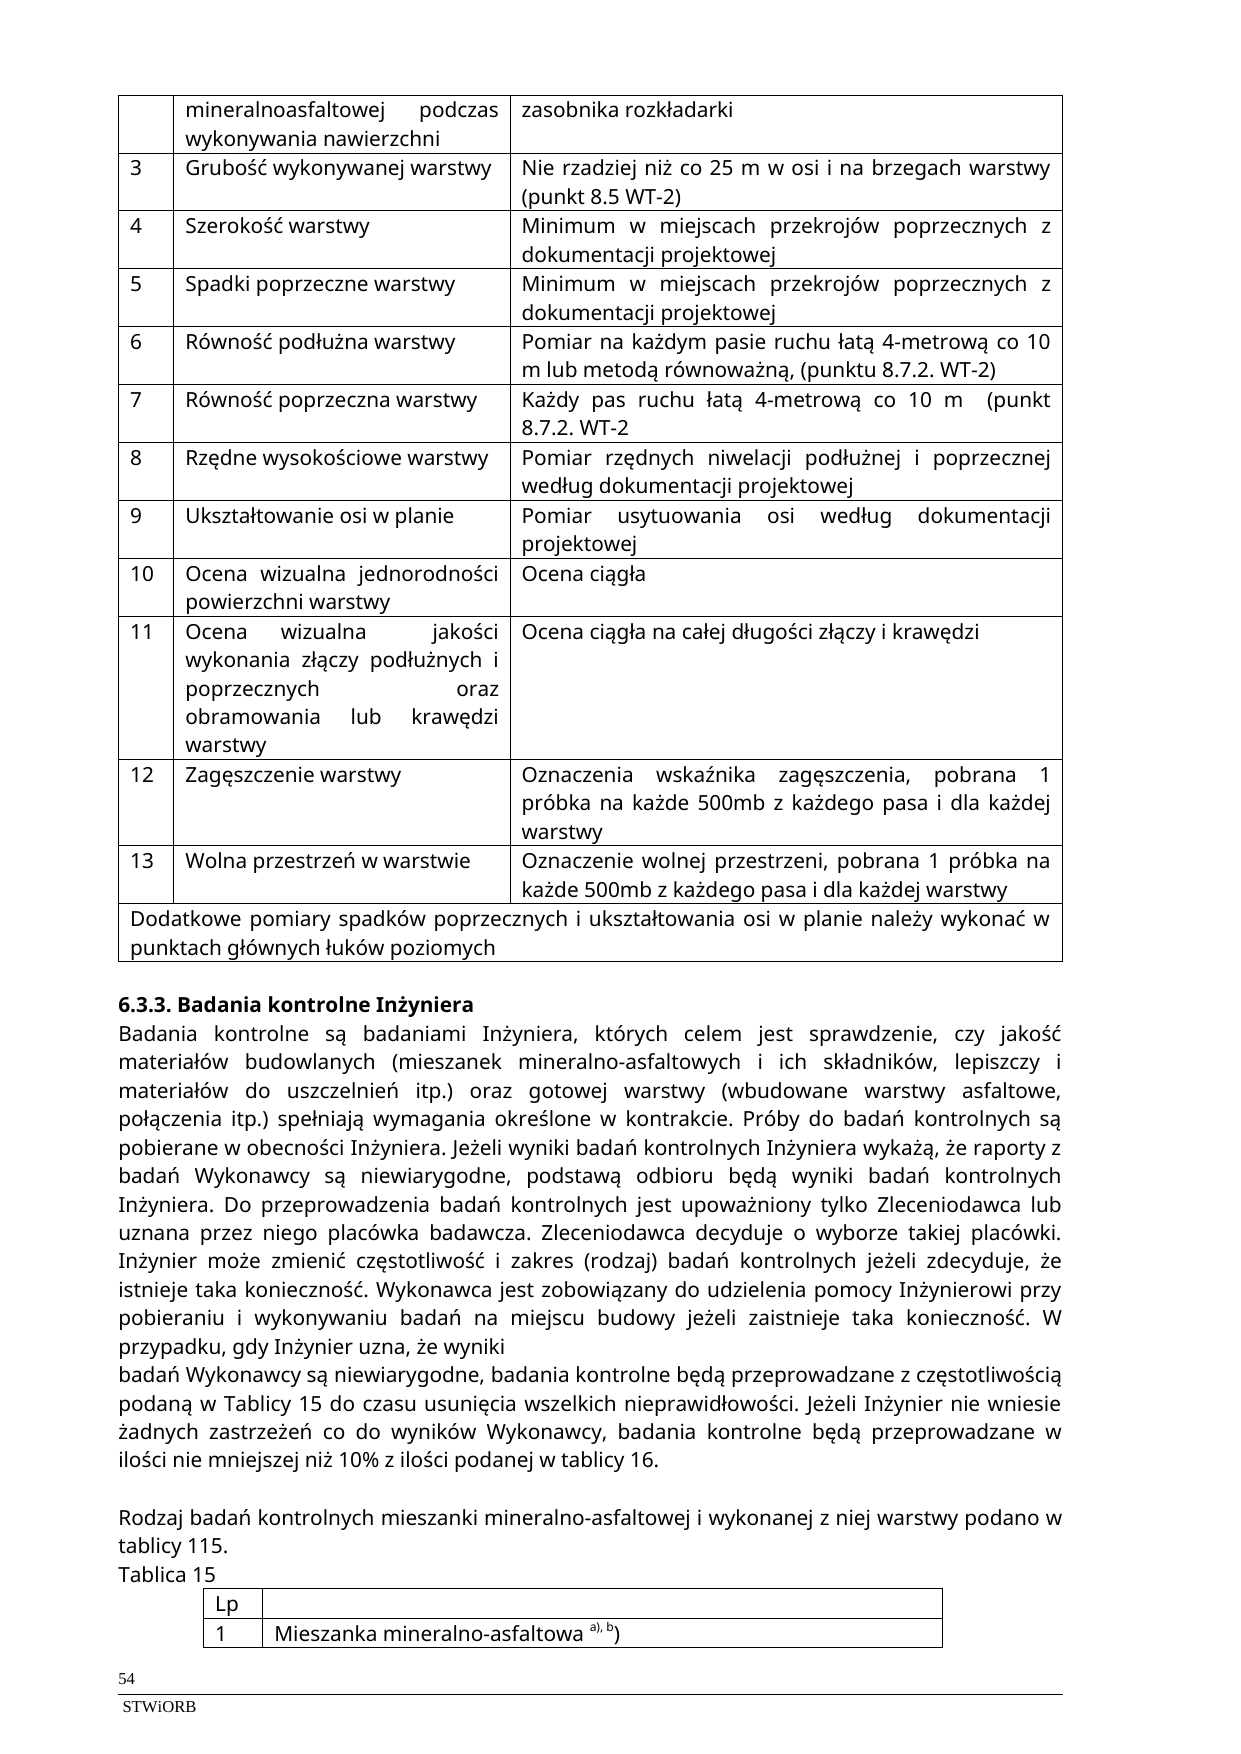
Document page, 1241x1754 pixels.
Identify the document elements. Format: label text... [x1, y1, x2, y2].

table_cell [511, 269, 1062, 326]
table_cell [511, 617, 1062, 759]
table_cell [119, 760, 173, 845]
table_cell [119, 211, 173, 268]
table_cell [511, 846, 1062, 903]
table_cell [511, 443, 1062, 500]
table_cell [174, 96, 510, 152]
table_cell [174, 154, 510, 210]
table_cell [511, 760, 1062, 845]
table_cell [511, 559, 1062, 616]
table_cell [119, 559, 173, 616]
text badań Wykonawcy są niewiarygodne, badania kontrolne będą przeprowadzane z częstotliwością podaną w Tablicy 15 do czasu usunięcia wszelkich nieprawidłowości. Jeżeli Inżynier nie wniesie żadnych zastrzeżeń co do wyników Wykonawcy, badania kontrolne będą przeprowadzane w ilości nie mniejszej niż 10% z ilości podanej w tablicy 16. [118, 1360, 1063, 1474]
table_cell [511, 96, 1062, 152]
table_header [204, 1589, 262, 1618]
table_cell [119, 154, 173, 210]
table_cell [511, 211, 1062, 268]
text Rodzaj badań kontrolnych mieszanki mineralno-asfaltowej i wykonanej z niej warstwy podano w tablicy 115. [118, 1503, 1063, 1560]
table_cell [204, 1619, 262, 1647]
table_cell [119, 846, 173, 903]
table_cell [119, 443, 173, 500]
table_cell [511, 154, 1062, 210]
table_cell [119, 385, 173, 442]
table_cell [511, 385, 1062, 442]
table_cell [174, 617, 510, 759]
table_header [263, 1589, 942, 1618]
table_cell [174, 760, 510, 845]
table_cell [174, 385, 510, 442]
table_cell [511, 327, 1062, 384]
text Tablica 15 [118, 1560, 1063, 1588]
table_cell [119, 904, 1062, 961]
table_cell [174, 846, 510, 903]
text Badania kontrolne są badaniami Inżyniera, których celem jest sprawdzenie, czy jakość materiałów budowlanych (mieszanek mineralno-asfaltowych i ich składników, lepiszczy i materiałów do uszczelnień itp.) oraz gotowej warstwy (wbudowane warstwy asfaltowe, połączenia itp.) spełniają wymagania określone w kontrakcie. Próby do badań kontrolnych są pobierane w obecności Inżyniera. Jeżeli wyniki badań kontrolnych Inżyniera wykażą, że raporty z badań Wykonawcy są niewiarygodne, podstawą odbioru będą wyniki badań kontrolnych Inżyniera. Do przeprowadzenia badań kontrolnych jest upoważniony tylko Zleceniodawca lub uznana przez niego placówka badawcza. Zleceniodawca decyduje o wyborze takiej placówki. Inżynier może zmienić częstotliwość i zakres (rodzaj) badań kontrolnych jeżeli zdecyduje, że istnieje taka konieczność. Wykonawca jest zobowiązany do udzielenia pomocy Inżynierowi przy pobieraniu i wykonywaniu badań na miejscu budowy jeżeli zaistnieje taka konieczność. W przypadku, gdy Inżynier uzna, że wyniki [118, 1019, 1063, 1360]
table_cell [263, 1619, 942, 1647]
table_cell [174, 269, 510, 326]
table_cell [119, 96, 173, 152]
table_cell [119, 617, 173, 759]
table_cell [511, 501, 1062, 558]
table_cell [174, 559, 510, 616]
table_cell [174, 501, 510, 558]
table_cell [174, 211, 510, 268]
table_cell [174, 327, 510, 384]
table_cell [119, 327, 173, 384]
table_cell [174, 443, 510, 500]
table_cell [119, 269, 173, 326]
text 6.3.3. Badania kontrolne Inżyniera [118, 991, 1063, 1019]
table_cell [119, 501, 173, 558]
